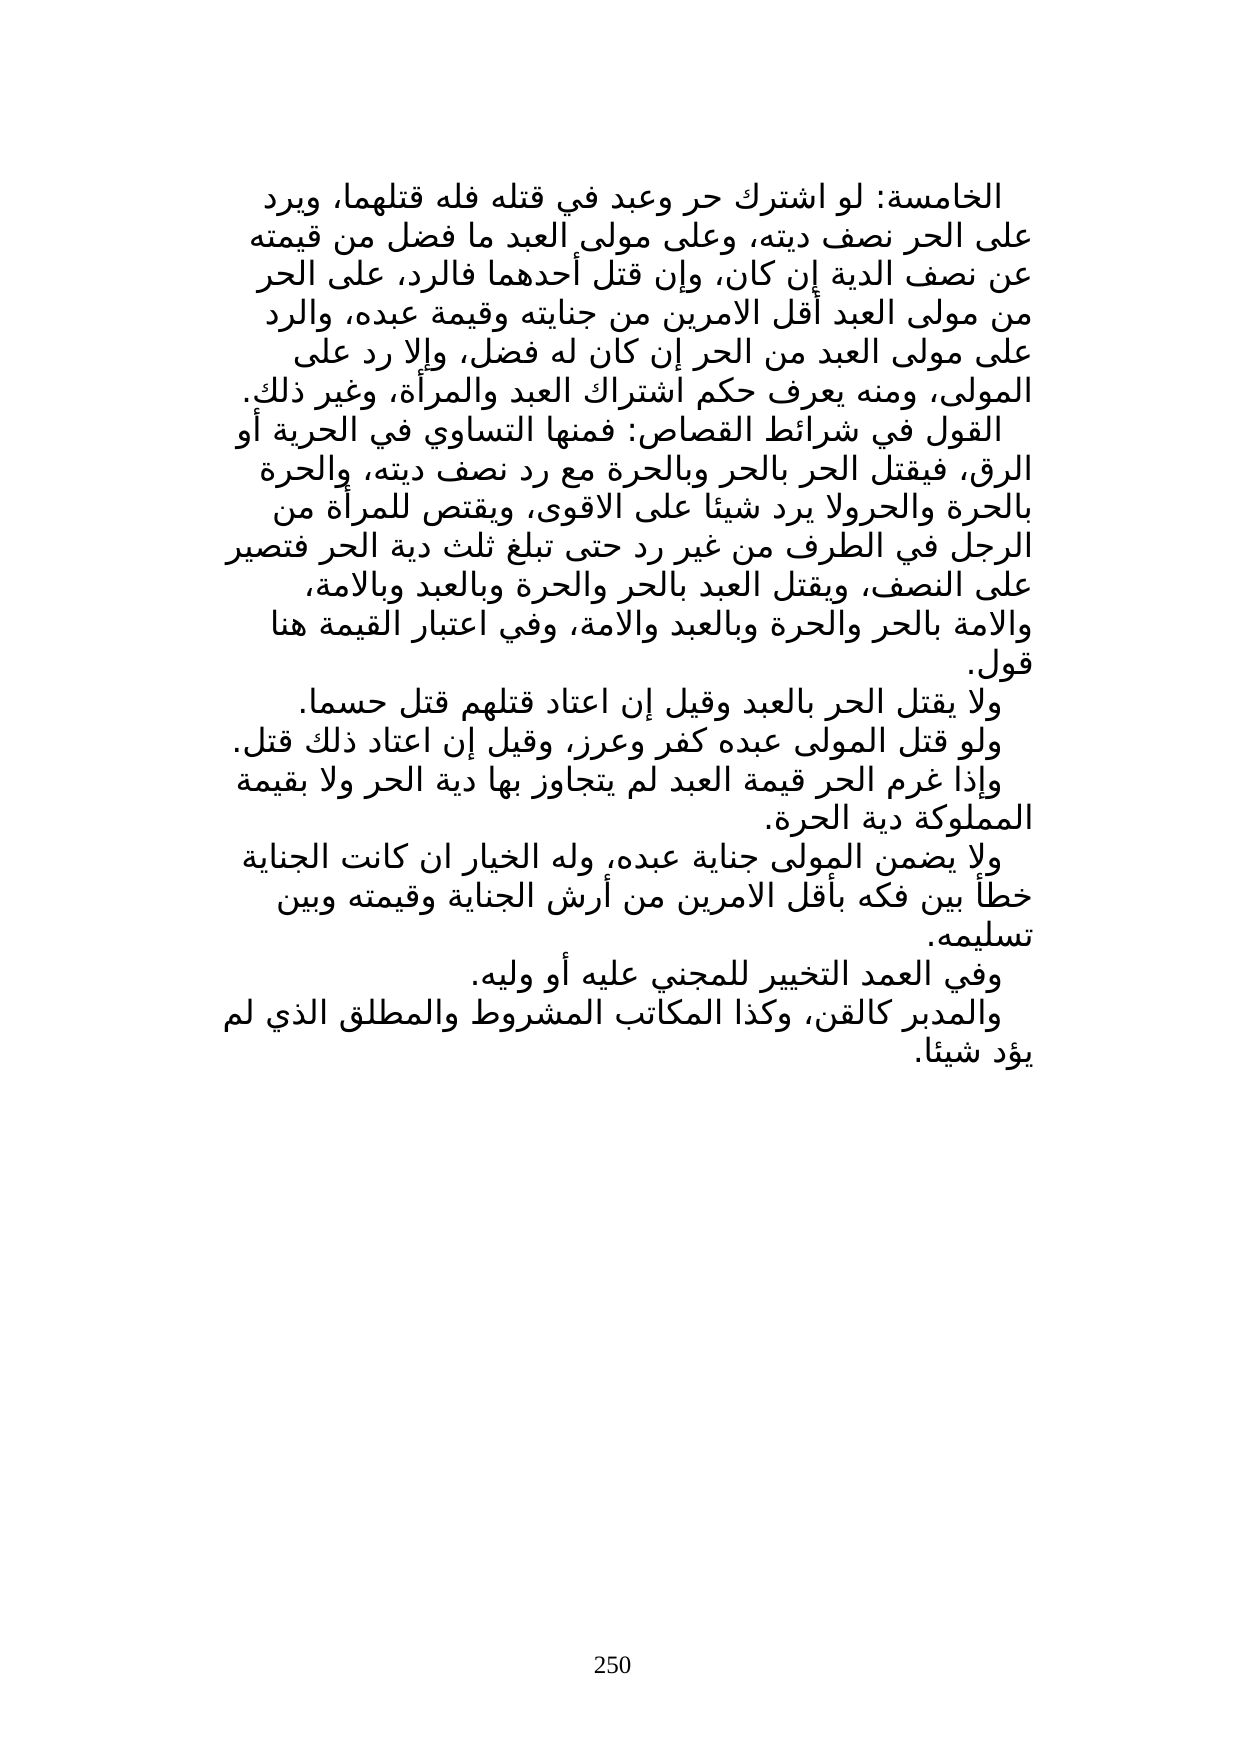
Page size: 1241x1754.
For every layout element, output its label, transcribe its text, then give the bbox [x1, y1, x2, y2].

text وإذا غرم الحر قيمة العبد لم يتجاوز بها دية الحر ولا بقيمة المملوكة دية الحرة. [222, 760, 1033, 838]
text ولا يقتل الحر بالعبد وقيل إن اعتاد قتلهم قتل حسما. [222, 682, 1033, 721]
text الخامسة: لو اشترك حر وعبد في قتله فله قتلهما، ويرد على الحر نصف ديته، وعلى مولى العبد ما فضل من قيمته عن نصف الدية إن كان، وإن قتل أحدهما فالرد، على الحر من مولى العبد أقل الامرين من جنايته وقيمة عبده، والرد على مولى العبد من الحر إن كان له فضل، وإلا رد على المولى، ومنه يعرف حكم اشتراك العبد والمرأة، وغير ذلك. [222, 177, 1033, 410]
text ولو قتل المولى عبده كفر وعرز، وقيل إن اعتاد ذلك قتل. [222, 721, 1033, 760]
text وفي العمد التخيير للمجني عليه أو وليه. [222, 954, 1033, 993]
text ولا يضمن المولى جناية عبده، وله الخيار ان كانت الجناية خطأ بين فكه بأقل الامرين من أرش الجناية وقيمته وبين تسليمه. [222, 838, 1033, 954]
text القول في شرائط القصاص: فمنها التساوي في الحرية أو الرق، فيقتل الحر بالحر وبالحرة مع رد نصف ديته، والحرة بالحرة والحرولا يرد شيئا على الاقوى، ويقتص للمرأة من الرجل في الطرف من غير رد حتى تبلغ ثلث دية الحر فتصير على النصف، ويقتل العبد بالحر والحرة وبالعبد وبالامة، والامة بالحر والحرة وبالعبد والامة، وفي اعتبار القيمة هنا قول. [222, 410, 1033, 682]
text والمدبر كالقن، وكذا المكاتب المشروط والمطلق الذي لم يؤد شيئا. [222, 993, 1033, 1071]
